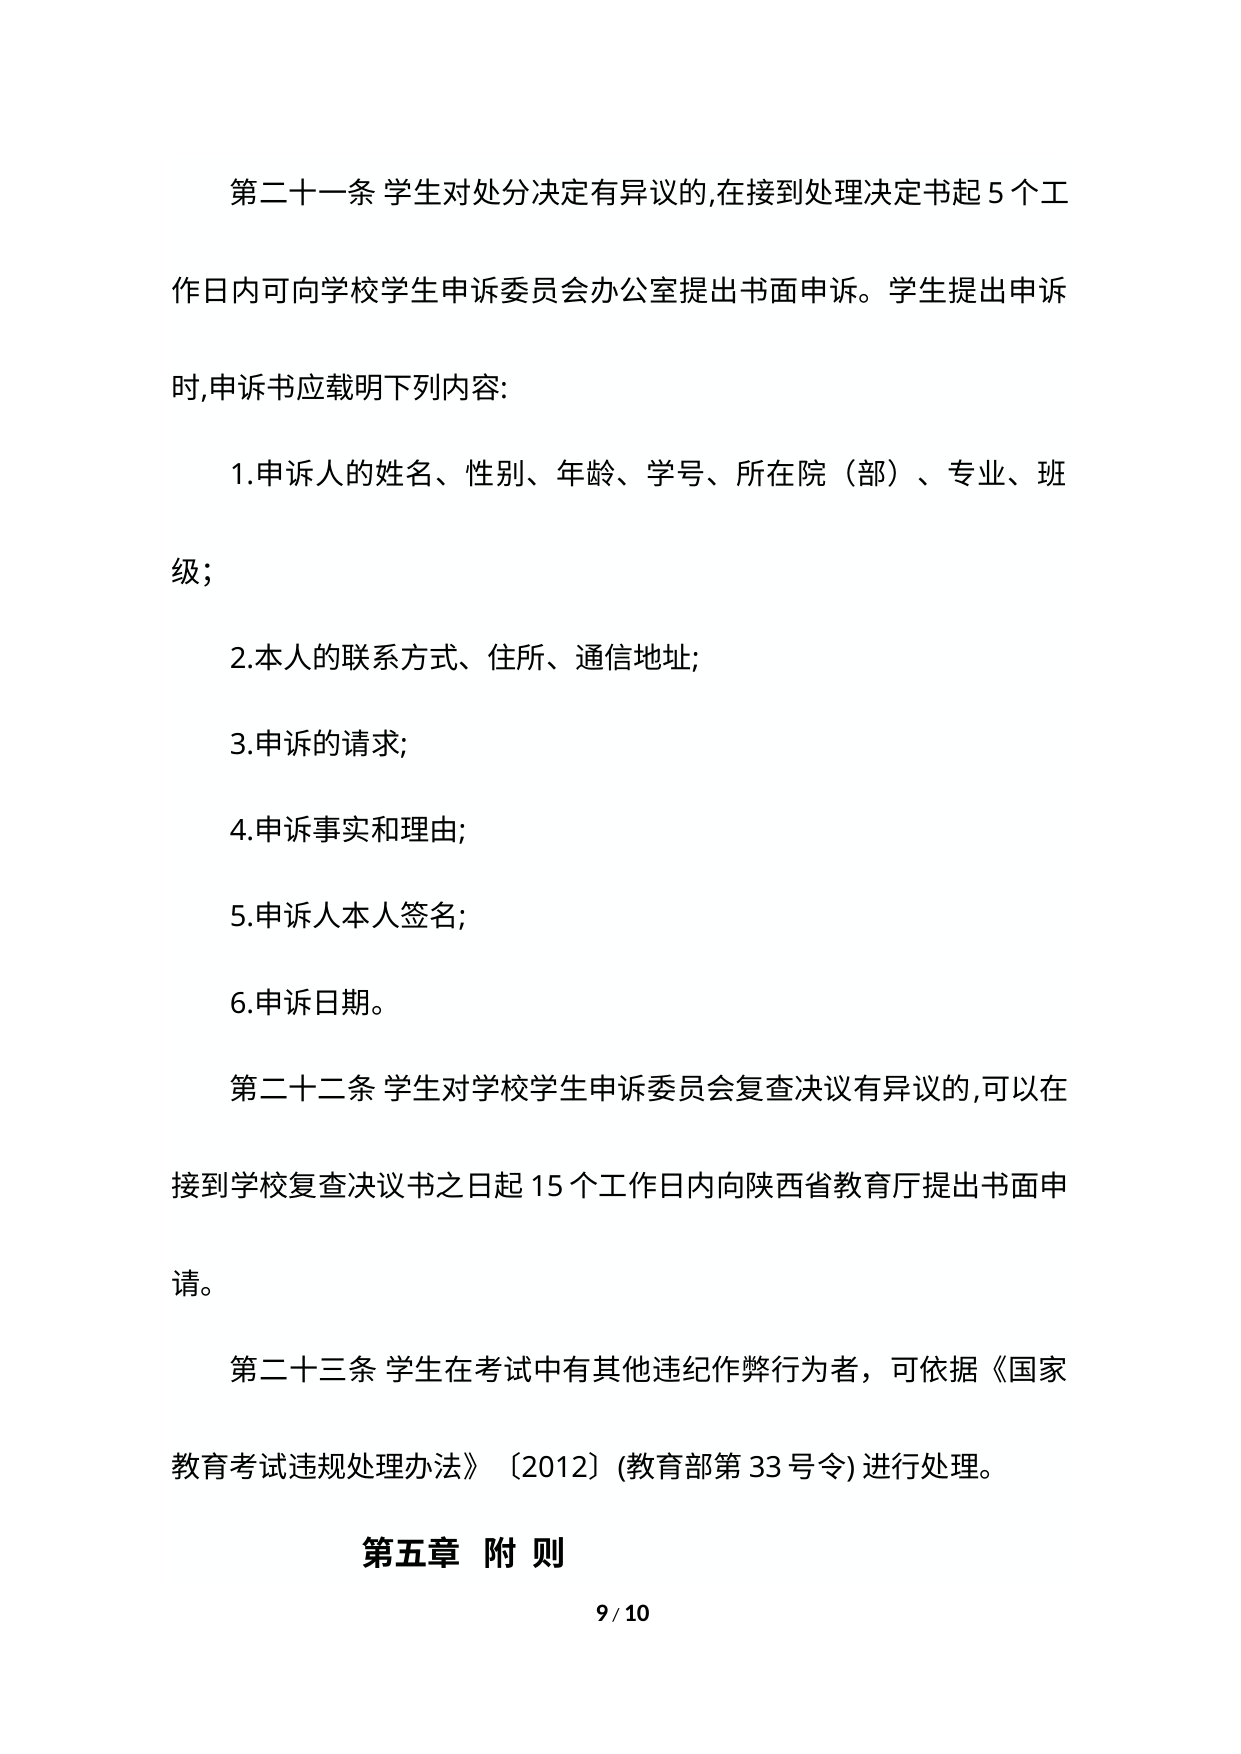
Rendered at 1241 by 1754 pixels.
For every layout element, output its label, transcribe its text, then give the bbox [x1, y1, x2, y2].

text 3.申诉的请求; [171, 709, 1069, 774]
text 1.申诉人的姓名、性别、年龄、学号、所在院（部）、专业、班级； [171, 440, 1069, 602]
text 第二十三条 学生在考试中有其他违纪作弊行为者，可依据《国家教育考试违规处理办法》〔2012〕(教育部第33号令) 进行处理。 [171, 1335, 1069, 1498]
text 第二十二条 学生对学校学生申诉委员会复查决议有异议的,可以在接到学校复查决议书之日起15个工作日内向陕西省教育厅提出书面申请。 [171, 1054, 1069, 1314]
text 6.申诉日期。 [171, 968, 1069, 1033]
text 2.本人的联系方式、住所、通信地址; [171, 623, 1069, 688]
text 第二十一条 学生对处分决定有异议的,在接到处理决定书起5个工作日内可向学校学生申诉委员会办公室提出书面申诉。学生提出申诉时,申诉书应载明下列内容: [171, 158, 1069, 418]
text 5.申诉人本人签名; [171, 882, 1069, 947]
text 4.申诉事实和理由; [171, 796, 1069, 861]
text 第五章 附 则 [171, 1519, 1069, 1584]
